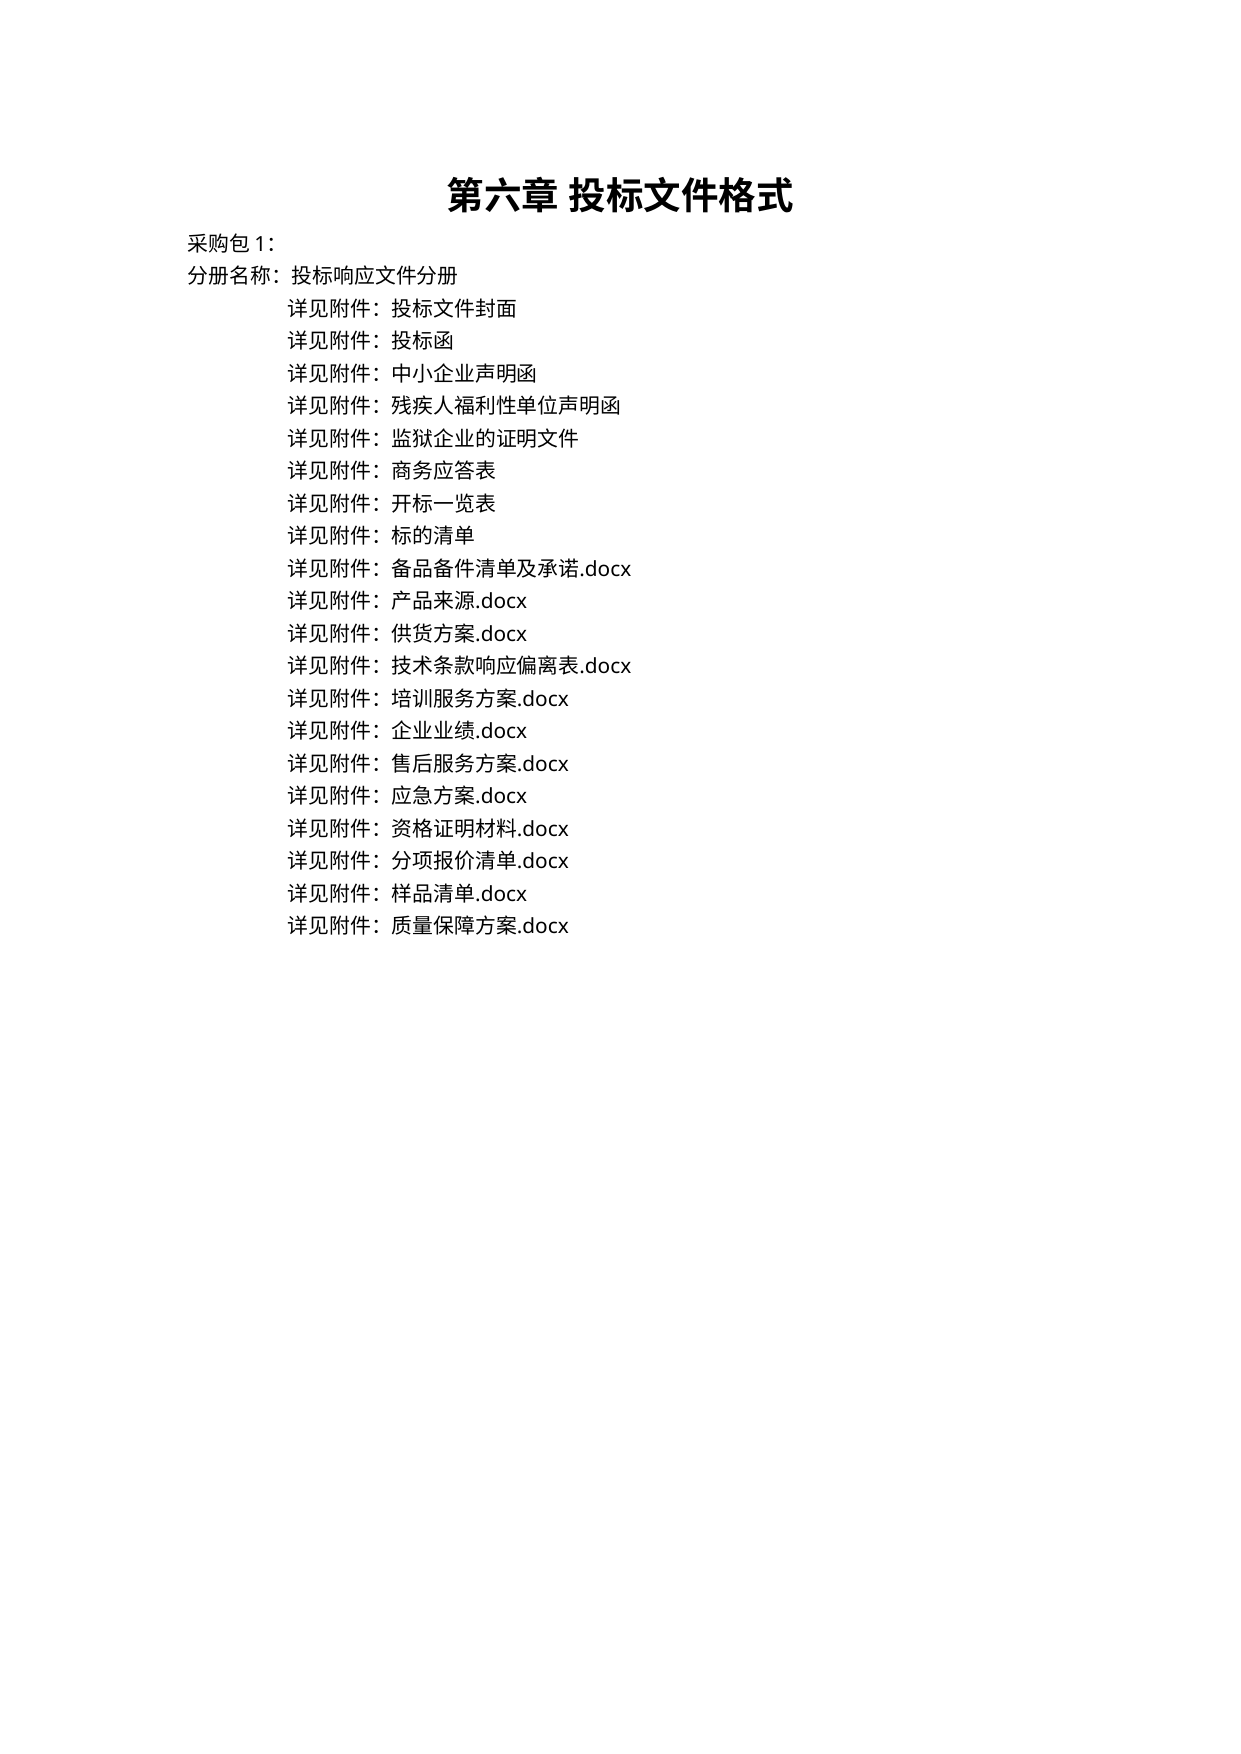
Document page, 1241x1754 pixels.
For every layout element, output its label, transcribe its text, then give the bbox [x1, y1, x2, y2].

text 详见附件：质量保障方案.docx [187, 909, 1053, 942]
text 详见附件：分项报价清单.docx [187, 844, 1053, 877]
text 详见附件：投标函 [187, 324, 1053, 357]
text 详见附件：标的清单 [187, 519, 1053, 552]
text 第六章 投标文件格式 [187, 162, 1053, 227]
text 详见附件：残疾人福利性单位声明函 [187, 389, 1053, 422]
text 详见附件：应急方案.docx [187, 779, 1053, 812]
text 详见附件：样品清单.docx [187, 877, 1053, 909]
text 详见附件：开标一览表 [187, 487, 1053, 519]
text 分册名称：投标响应文件分册 [187, 259, 1053, 292]
text 详见附件：售后服务方案.docx [187, 747, 1053, 779]
text 详见附件：商务应答表 [187, 454, 1053, 487]
text 详见附件：监狱企业的证明文件 [187, 422, 1053, 454]
text 详见附件：资格证明材料.docx [187, 812, 1053, 844]
text 采购包1： [187, 227, 1053, 259]
text 详见附件：产品来源.docx [187, 584, 1053, 617]
text 详见附件：技术条款响应偏离表.docx [187, 649, 1053, 682]
text 详见附件：企业业绩.docx [187, 714, 1053, 747]
text 详见附件：供货方案.docx [187, 617, 1053, 649]
text 详见附件：中小企业声明函 [187, 357, 1053, 389]
text 详见附件：培训服务方案.docx [187, 682, 1053, 714]
text 详见附件：投标文件封面 [187, 292, 1053, 324]
text 详见附件：备品备件清单及承诺.docx [187, 552, 1053, 584]
